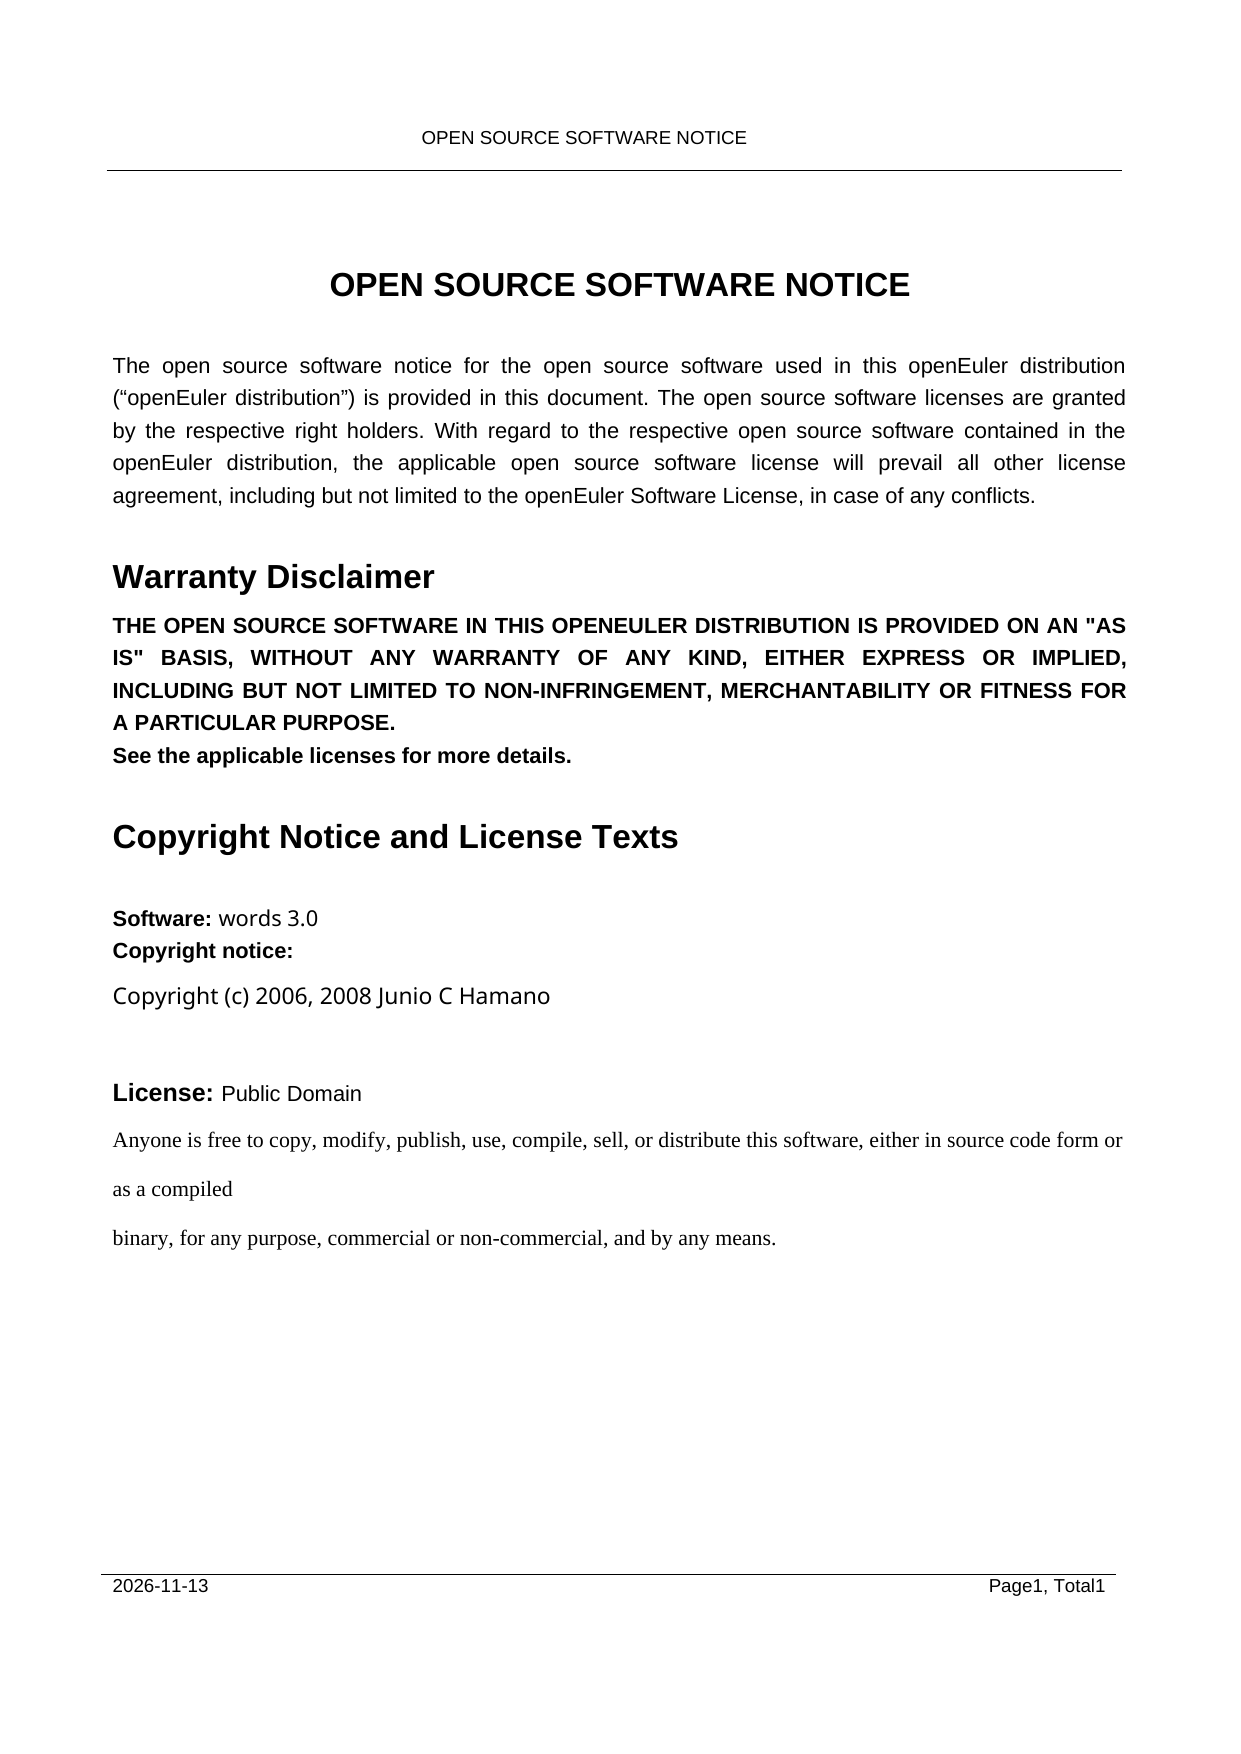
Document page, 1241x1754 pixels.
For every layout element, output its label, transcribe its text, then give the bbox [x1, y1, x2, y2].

text Software: words 3.0 [112, 901, 1128, 934]
text Anyone is free to copy, modify, publish, use, compile, sell, or distribute this software, either in source code form or as a compiled binary, for any purpose, commercial or non-commercial, and by any means. [112, 1123, 1128, 1253]
text Copyright (c) 2006, 2008 Junio C Hamano [112, 979, 1128, 1060]
text Warranty Disclaimer [112, 544, 1128, 609]
text Copyright notice: [112, 934, 1128, 966]
text The open source software notice for the open source software used in this openEuler distribution (“openEuler distribution”) is provided in this document. The open source software licenses are granted by the respective right holders. With regard to the respective open source software contained in the openEuler distribution, the applicable open source software license will prevail all other license agreement, including but not limited to the openEuler Software License, in case of any conflicts. [112, 349, 1128, 511]
text Copyright Notice and License Texts [112, 804, 1128, 869]
text License: Public Domain [112, 1077, 1128, 1109]
text OPEN SOURCE SOFTWARE NOTICE [112, 251, 1128, 316]
text THE OPEN SOURCE SOFTWARE IN THIS OPENEULER DISTRIBUTION IS PROVIDED ON AN "AS IS" BASIS, WITHOUT ANY WARRANTY OF ANY KIND, EITHER EXPRESS OR IMPLIED, INCLUDING BUT NOT LIMITED TO NON-INFRINGEMENT, MERCHANTABILITY OR FITNESS FOR A PARTICULAR PURPOSE. See the applicable licenses for more details. [112, 609, 1128, 771]
